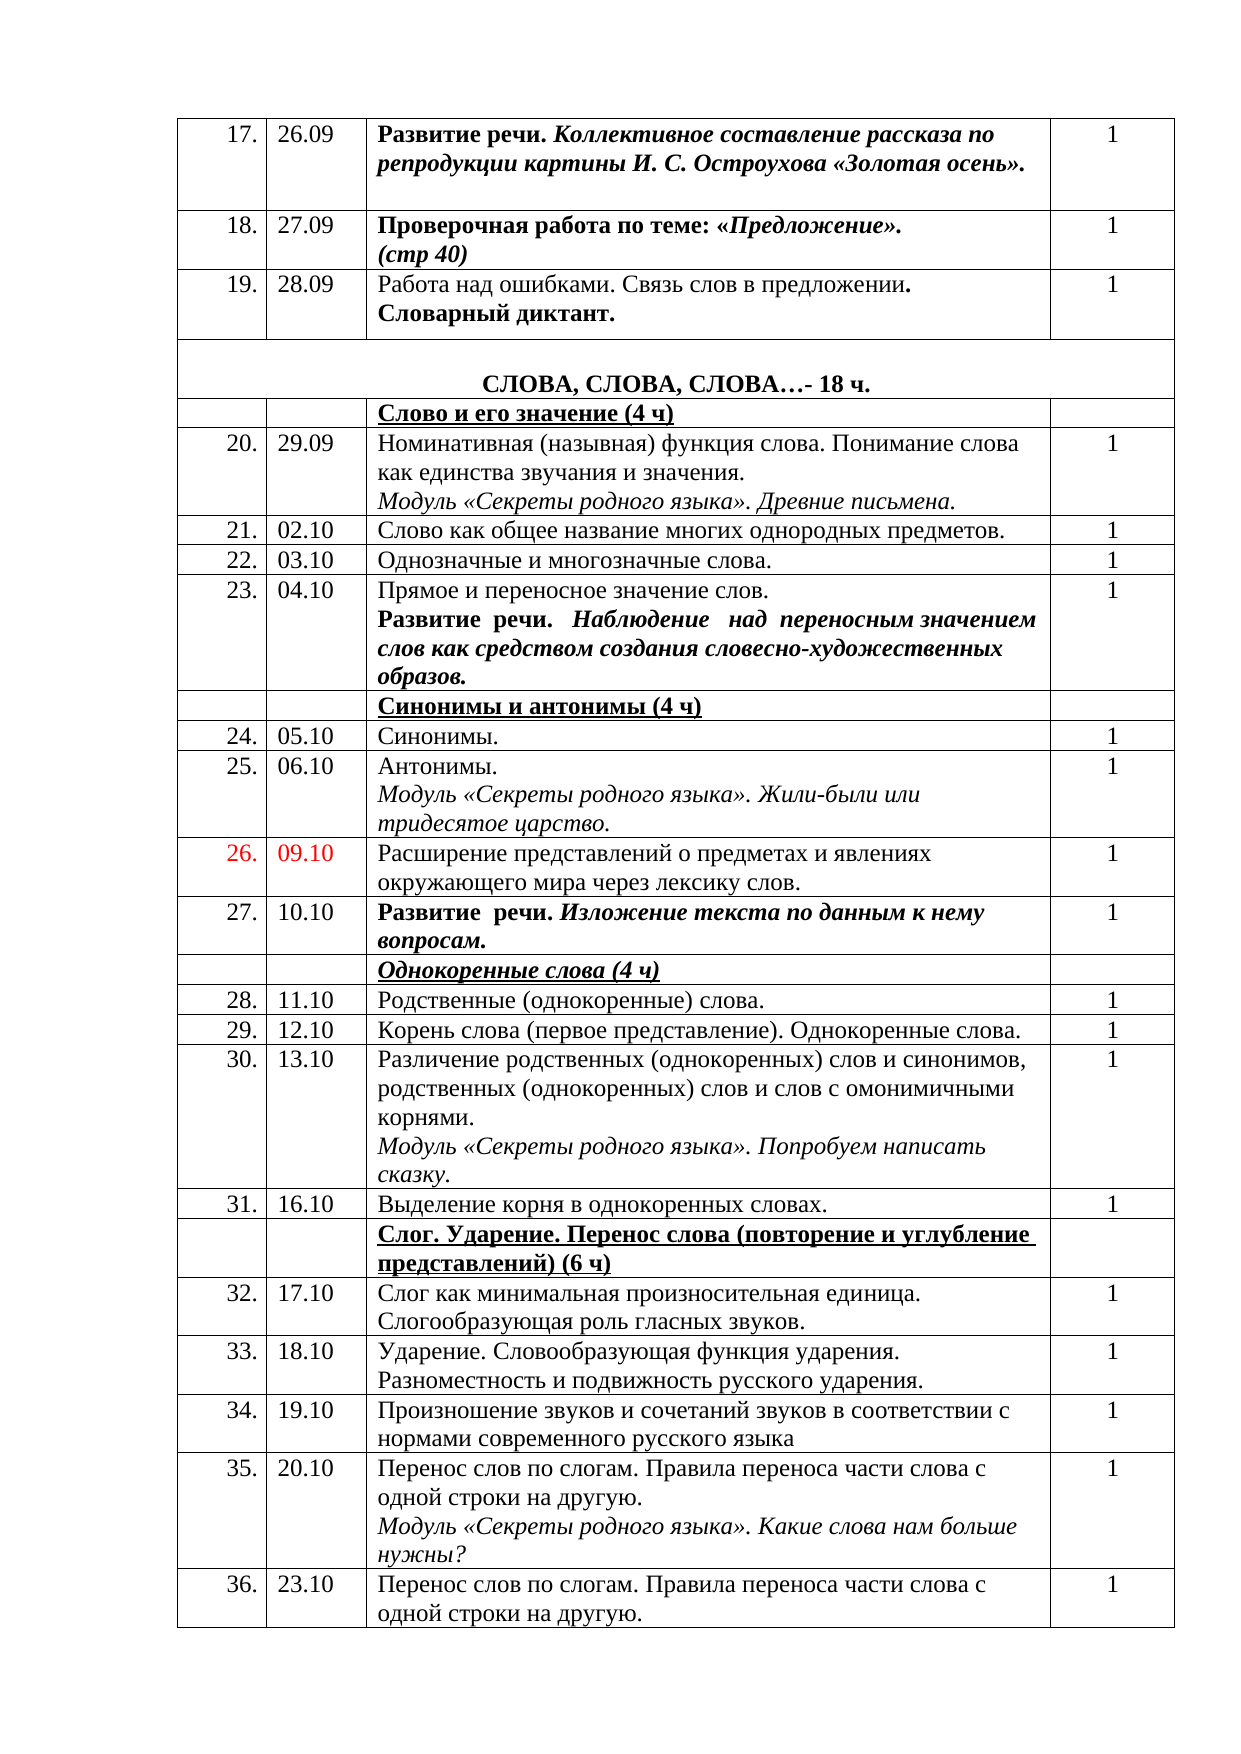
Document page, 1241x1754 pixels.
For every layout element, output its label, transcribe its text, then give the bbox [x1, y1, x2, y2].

table_cell 17.10 [267, 1278, 366, 1335]
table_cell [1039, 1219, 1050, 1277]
table_cell 27.09 [267, 211, 366, 268]
table_cell [178, 399, 266, 427]
table_cell [178, 985, 266, 1014]
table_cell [367, 1569, 1050, 1627]
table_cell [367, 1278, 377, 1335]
table_cell 1 [1051, 1336, 1174, 1394]
table_cell Работа над ошибками. Связь слов в предложении. Словарный диктант. [367, 270, 1050, 339]
table_cell [1051, 691, 1174, 720]
table_cell 23.10 [267, 1569, 366, 1627]
table_cell 1 [1051, 270, 1174, 339]
table_cell Перенос слов по слогам. Правила переноса части слова с одной строки на другую. Модуль «Секреты родного языка». Какие слова нам больше нужны? [367, 1453, 1050, 1568]
table_cell [178, 428, 266, 514]
table_cell [178, 1219, 266, 1277]
table_cell [1163, 399, 1174, 427]
table_cell 1 [1051, 1453, 1174, 1568]
table_cell [178, 1278, 266, 1335]
table_cell 1 [1051, 985, 1174, 1014]
table_cell [178, 691, 266, 720]
table_cell [1051, 399, 1062, 427]
table_cell [178, 270, 266, 339]
table_cell 09.10 [267, 838, 366, 896]
table_cell 1 [1051, 428, 1174, 514]
table_cell 1 [1051, 1189, 1174, 1218]
table_cell Однокоренные слова (4 ч) [367, 955, 1050, 984]
table_cell 20.10 [267, 1453, 366, 1568]
table_cell 1 [1051, 545, 1174, 574]
table_cell [178, 1045, 266, 1188]
table_cell [178, 955, 266, 984]
table_cell 29.09 [267, 428, 366, 514]
table_cell [267, 955, 366, 984]
table_cell [178, 1189, 266, 1218]
table_cell [178, 575, 266, 690]
table_cell Корень слова (первое представление). Однокоренные слова. [367, 1015, 1050, 1043]
table_cell 1 [1051, 721, 1174, 750]
table_cell 10.10 [267, 897, 366, 954]
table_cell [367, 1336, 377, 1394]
table_cell 06.10 [267, 751, 366, 837]
table_cell [178, 1453, 266, 1568]
table_cell 13.10 [267, 1045, 366, 1188]
table_cell 1 [1051, 119, 1174, 209]
table_cell Развитие речи. Изложение текста по данным к нему вопросам. [367, 897, 1050, 954]
table_cell Номинативная (назывная) функция слова. Понимание слова как единства звучания и значения. Модуль «Секреты родного языка». Древние письмена. [367, 428, 1050, 514]
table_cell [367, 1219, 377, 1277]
table_cell [178, 721, 266, 750]
table_cell [1051, 1219, 1174, 1277]
table_cell [267, 1219, 366, 1277]
table_cell [178, 119, 266, 209]
table_cell Проверочная работа по теме: «Предложение». (стр 40) [367, 211, 1050, 268]
table_cell 1 [1051, 897, 1174, 954]
table_cell Родственные (однокоренные) слова. [367, 985, 1050, 1014]
table_cell 04.10 [267, 575, 366, 690]
table_cell 1 [1051, 1395, 1174, 1452]
table_cell Синонимы и антонимы (4 ч) [367, 691, 1050, 720]
table_cell Антонимы. Модуль «Секреты родного языка». Жили-были или тридесятое царство. [367, 751, 1050, 837]
table_cell Развитие речи. Коллективное составление рассказа по репродукции картины И. С. Остроухова «Золотая осень». [367, 119, 1050, 209]
table_cell [178, 751, 266, 837]
table_cell СЛОВА, СЛОВА, СЛОВА…- 18 ч. [178, 340, 1174, 397]
table_cell Слово и его значение (4 ч) [367, 399, 1050, 427]
table_cell [267, 691, 366, 720]
table_cell [178, 1015, 266, 1043]
table_cell Различение родственных (однокоренных) слов и синонимов, родственных (однокоренных) слов и слов с омонимичными корнями. Модуль «Секреты родного языка». Попробуем написать сказку. [367, 1045, 1050, 1188]
table_cell [178, 1569, 266, 1627]
table_cell 18.10 [267, 1336, 366, 1394]
table_cell Слово как общее название многих однородных предметов. [367, 516, 1050, 544]
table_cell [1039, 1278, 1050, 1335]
table_cell 1 [1051, 838, 1174, 896]
table_cell 26.09 [267, 119, 366, 209]
table_cell Синонимы. [367, 721, 1050, 750]
table_cell [178, 545, 266, 574]
table_cell 1 [1051, 575, 1174, 690]
table_cell [178, 211, 266, 268]
table_cell [178, 1336, 266, 1394]
table_cell 1 [1051, 1015, 1174, 1043]
table_cell Однозначные и многозначные слова. [367, 545, 1050, 574]
table_cell Расширение представлений о предметах и явлениях окружающего мира через лексику слов. [367, 838, 1050, 896]
table_cell [178, 838, 266, 896]
table_cell [1051, 955, 1062, 984]
table_cell [1163, 955, 1174, 984]
table_cell [267, 399, 366, 427]
table_cell Прямое и переносное значение слов. Развитие речи. Наблюдение над переносным значением слов как средством создания словесно-художественных образов. [367, 575, 1050, 690]
table_cell [178, 516, 266, 544]
table_cell 1 [1051, 1278, 1174, 1335]
table_cell 1 [1051, 1045, 1174, 1188]
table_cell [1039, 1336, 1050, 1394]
table_cell [178, 897, 266, 954]
table_cell 1 [1051, 1569, 1174, 1627]
table_cell 1 [1051, 751, 1174, 837]
table_cell Произношение звуков и сочетаний звуков в соответствии с нормами современного русского языка [367, 1395, 1050, 1452]
table_cell 19.10 [267, 1395, 366, 1452]
table_cell [178, 1395, 266, 1452]
table_cell 1 [1051, 211, 1174, 268]
table_cell Выделение корня в однокоренных словах. [367, 1189, 1050, 1218]
table_cell 1 [1051, 516, 1174, 544]
table_cell 28.09 [267, 270, 366, 339]
